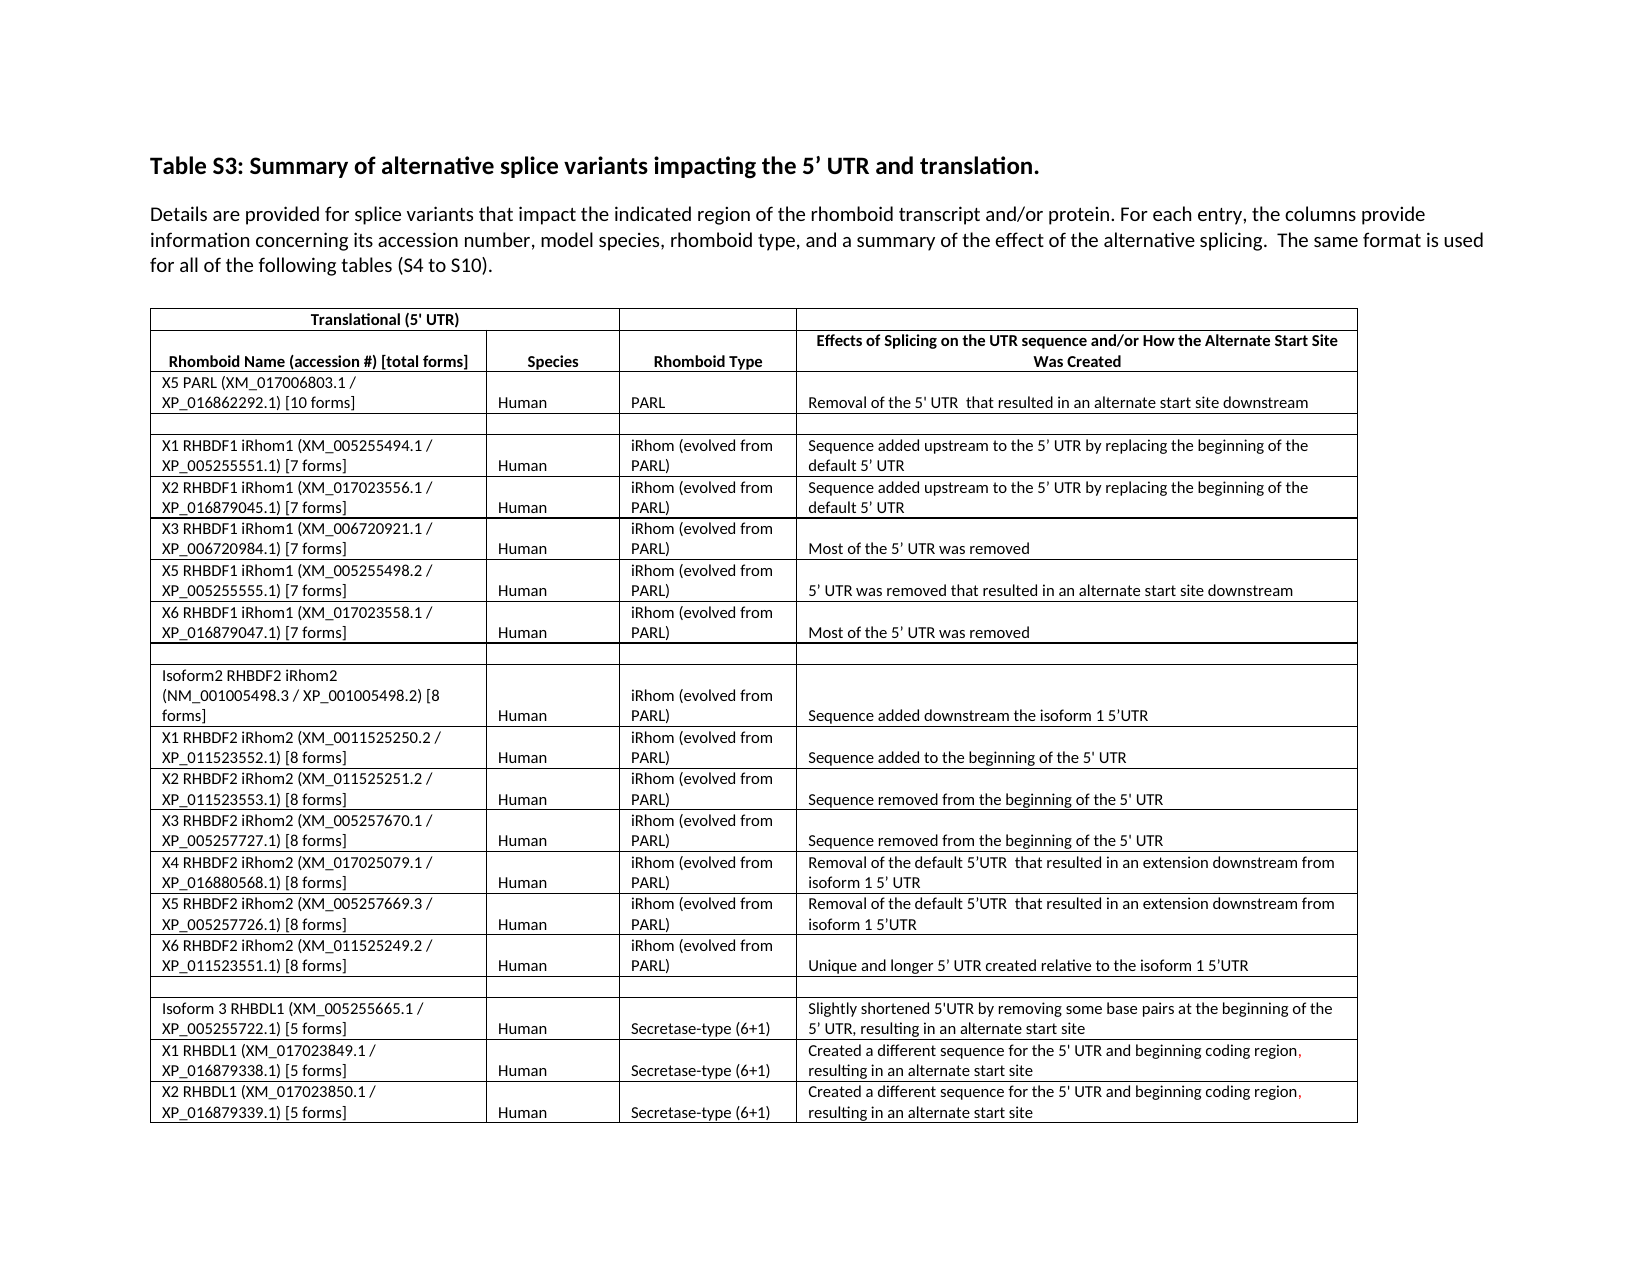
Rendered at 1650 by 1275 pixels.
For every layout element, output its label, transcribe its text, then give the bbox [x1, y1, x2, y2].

table_cell Rhomboid Name (accession #) [total forms] [151, 331, 486, 371]
table_cell [797, 414, 1357, 434]
table_cell [797, 644, 1357, 664]
table_cell iRhom (evolved from PARL) [620, 560, 796, 601]
table_cell Removal of the default 5’UTR that resulted in an extension downstream from isoform 1 5’UTR [797, 894, 1357, 934]
table_cell [151, 414, 486, 434]
table_cell Human [487, 894, 619, 934]
table_cell iRhom (evolved from PARL) [620, 727, 796, 767]
table_cell Human [487, 519, 619, 559]
table_cell X2 RHBDF1 iRhom1 (XM_017023556.1 / XP_016879045.1) [7 forms] [151, 477, 486, 517]
table_cell Slightly shortened 5'UTR by removing some base pairs at the beginning of the 5’ UTR, resulting in an alternate start site [797, 998, 1357, 1039]
table_cell iRhom (evolved from PARL) [620, 435, 796, 476]
table_cell Sequence added upstream to the 5’ UTR by replacing the beginning of the default 5’ UTR [797, 435, 1357, 476]
text Table S3: Summary of alternative splice variants impacting the 5’ UTR and translation. [150, 150, 1500, 181]
table_cell [487, 977, 619, 997]
table_cell 5’ UTR was removed that resulted in an alternate start site downstream [797, 560, 1357, 601]
table_cell Secretase-type (6+1) [620, 998, 796, 1039]
table_cell iRhom (evolved from PARL) [620, 894, 796, 934]
table_cell Isoform 3 RHBDL1 (XM_005255665.1 / XP_005255722.1) [5 forms] [151, 998, 486, 1039]
table_cell iRhom (evolved from PARL) [620, 810, 796, 851]
table_cell Isoform2 RHBDF2 iRhom2 (NM_001005498.3 / XP_001005498.2) [8 forms] [151, 665, 486, 726]
table_cell PARL [620, 372, 796, 413]
table_cell Removal of the 5' UTR that resulted in an alternate start site downstream [797, 372, 1357, 413]
table_cell Human [487, 935, 619, 976]
table_cell X1 RHBDF1 iRhom1 (XM_005255494.1 / XP_005255551.1) [7 forms] [151, 435, 486, 476]
table_cell Sequence added upstream to the 5’ UTR by replacing the beginning of the default 5’ UTR [797, 477, 1357, 517]
table_cell Human [487, 477, 619, 517]
table_cell [487, 414, 619, 434]
table_cell X4 RHBDF2 iRhom2 (XM_017025079.1 / XP_016880568.1) [8 forms] [151, 852, 486, 892]
table_cell iRhom (evolved from PARL) [620, 852, 796, 892]
table_cell [151, 644, 486, 664]
table_cell Human [487, 665, 619, 726]
table_cell [151, 977, 486, 997]
table_cell X6 RHBDF2 iRhom2 (XM_011525249.2 / XP_011523551.1) [8 forms] [151, 935, 486, 976]
table_cell iRhom (evolved from PARL) [620, 665, 796, 726]
table_cell Human [487, 852, 619, 892]
table_cell Human [487, 435, 619, 476]
table_cell iRhom (evolved from PARL) [620, 519, 796, 559]
table_cell X2 RHBDL1 (XM_017023850.1 / XP_016879339.1) [5 forms] [151, 1082, 486, 1122]
table_cell Created a different sequence for the 5' UTR and beginning coding region, resulting in an alternate start site [797, 1082, 1357, 1122]
table_cell Human [487, 372, 619, 413]
table_cell Human [487, 1040, 619, 1081]
table_cell [620, 644, 796, 664]
table_cell iRhom (evolved from PARL) [620, 935, 796, 976]
table_cell [620, 977, 796, 997]
table_cell Human [487, 1082, 619, 1122]
table_cell Human [487, 602, 619, 642]
text Details are provided for splice variants that impact the indicated region of the rhomboid transcript and/or protein. For each entry, the columns provide information concerning its accession number, model species, rhomboid type, and a summary of the effect of the alternative splicing. The same format is used for all of the following tables (S4 to S10). [150, 201, 1500, 278]
table_cell Most of the 5’ UTR was removed [797, 519, 1357, 559]
table_cell X6 RHBDF1 iRhom1 (XM_017023558.1 / XP_016879047.1) [7 forms] [151, 602, 486, 642]
table_cell Created a different sequence for the 5' UTR and beginning coding region, resulting in an alternate start site [797, 1040, 1357, 1081]
table_cell [620, 414, 796, 434]
table_cell X2 RHBDF2 iRhom2 (XM_011525251.2 / XP_011523553.1) [8 forms] [151, 769, 486, 809]
table_cell X1 RHBDF2 iRhom2 (XM_0011525250.2 / XP_011523552.1) [8 forms] [151, 727, 486, 767]
table_cell Most of the 5’ UTR was removed [797, 602, 1357, 642]
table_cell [620, 1082, 796, 1122]
table_cell [487, 644, 619, 664]
table_cell Sequence removed from the beginning of the 5' UTR [797, 810, 1357, 851]
table_cell Sequence added to the beginning of the 5' UTR [797, 727, 1357, 767]
table_cell Species [487, 331, 619, 371]
table_cell Human [487, 769, 619, 809]
table_header Translational (5' UTR) [151, 309, 619, 329]
table_cell X3 RHBDF2 iRhom2 (XM_005257670.1 / XP_005257727.1) [8 forms] [151, 810, 486, 851]
table_cell X5 PARL (XM_017006803.1 / XP_016862292.1) [10 forms] [151, 372, 486, 413]
table_cell Effects of Splicing on the UTR sequence and/or How the Alternate Start Site Was Created [797, 331, 1357, 371]
table_cell Unique and longer 5’ UTR created relative to the isoform 1 5’UTR [797, 935, 1357, 976]
table_cell iRhom (evolved from PARL) [620, 602, 796, 642]
table_cell [797, 977, 1357, 997]
table_cell X5 RHBDF2 iRhom2 (XM_005257669.3 / XP_005257726.1) [8 forms] [151, 894, 486, 934]
table_cell Secretase-type (6+1) [620, 1040, 796, 1081]
table_cell Rhomboid Type [620, 331, 796, 371]
table_cell Human [487, 727, 619, 767]
table_cell Human [487, 560, 619, 601]
table_header [620, 309, 796, 329]
table_cell X3 RHBDF1 iRhom1 (XM_006720921.1 / XP_006720984.1) [7 forms] [151, 519, 486, 559]
table_cell Human [487, 810, 619, 851]
table_header [797, 309, 1357, 329]
table_cell Sequence removed from the beginning of the 5' UTR [797, 769, 1357, 809]
table_cell Human [487, 998, 619, 1039]
table_cell iRhom (evolved from PARL) [620, 769, 796, 809]
table_cell iRhom (evolved from PARL) [620, 477, 796, 517]
table_cell Sequence added downstream the isoform 1 5’UTR [797, 665, 1357, 726]
table_cell Removal of the default 5’UTR that resulted in an extension downstream from isoform 1 5’ UTR [797, 852, 1357, 892]
table_cell X5 RHBDF1 iRhom1 (XM_005255498.2 / XP_005255555.1) [7 forms] [151, 560, 486, 601]
table_cell X1 RHBDL1 (XM_017023849.1 / XP_016879338.1) [5 forms] [151, 1040, 486, 1081]
